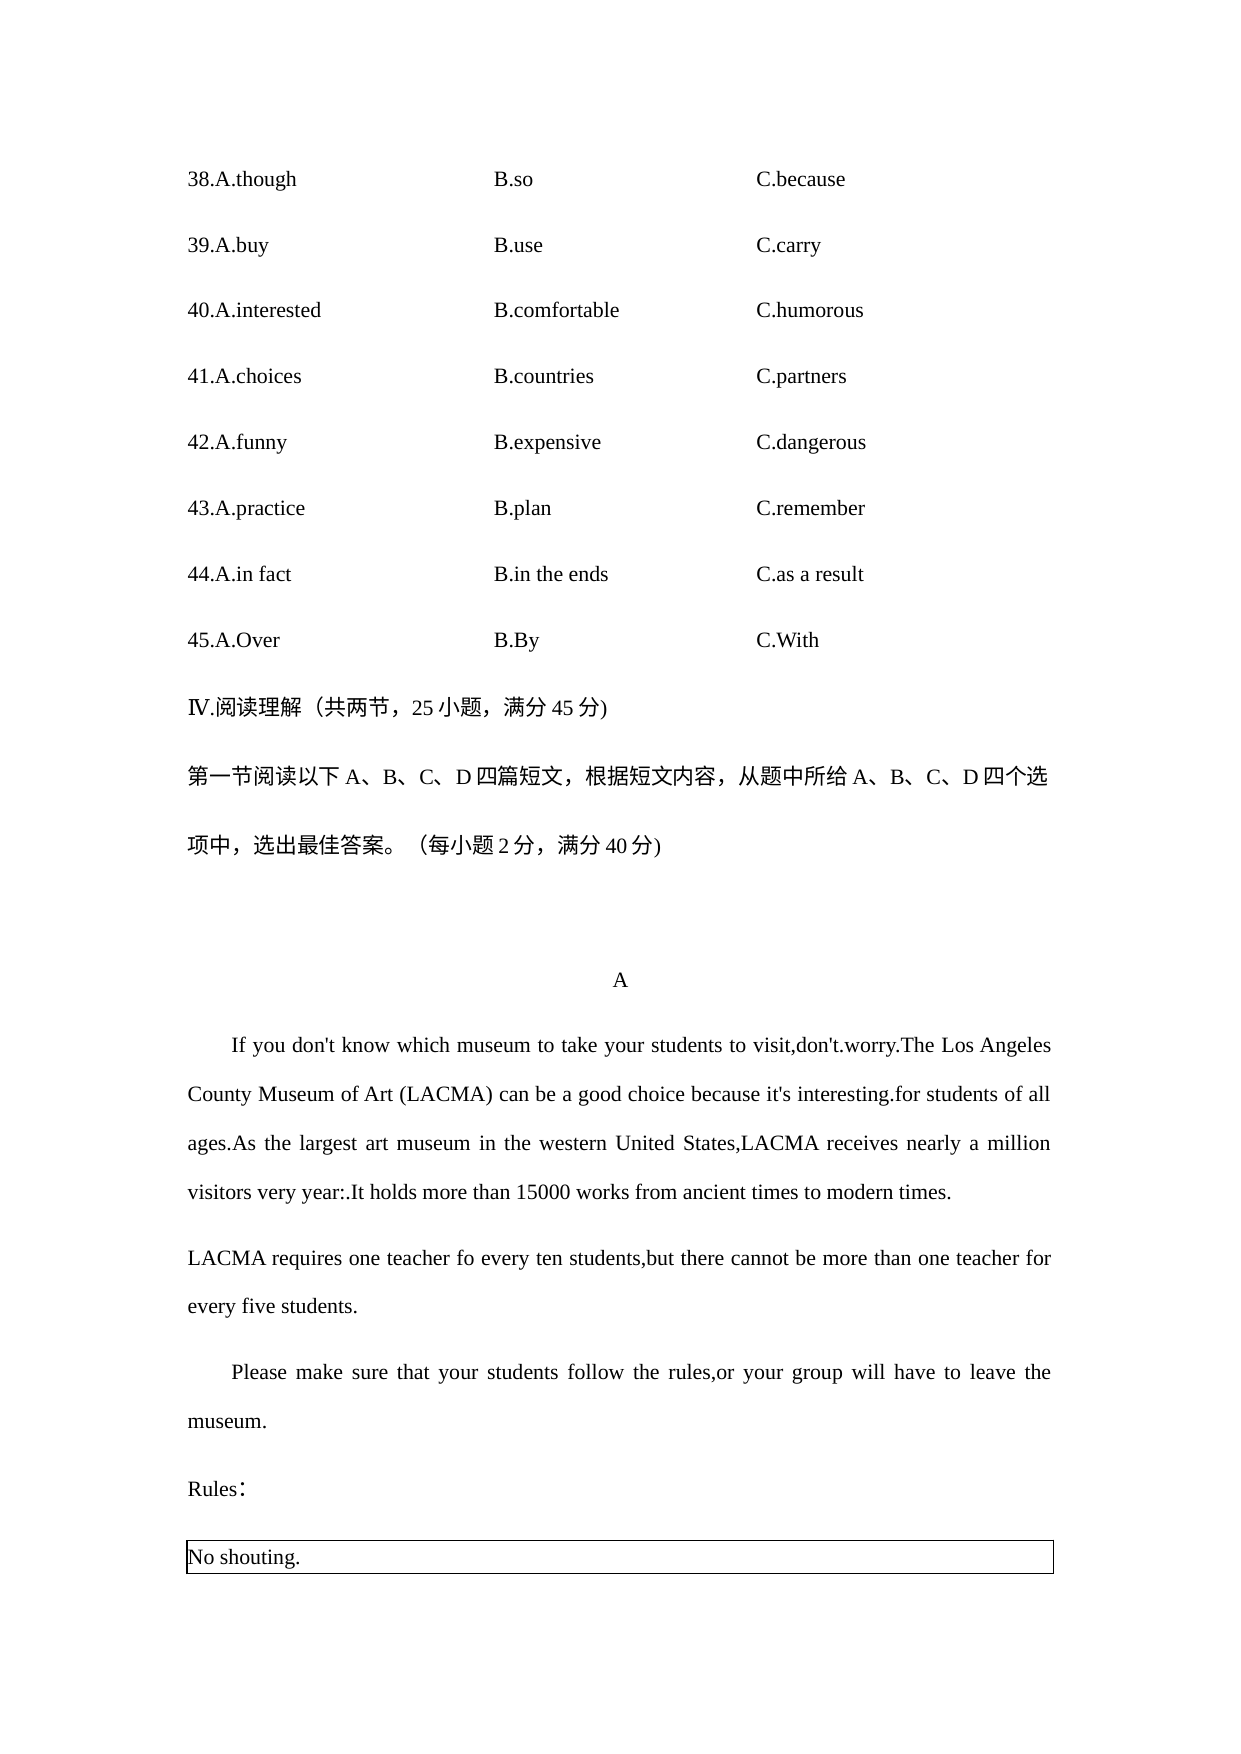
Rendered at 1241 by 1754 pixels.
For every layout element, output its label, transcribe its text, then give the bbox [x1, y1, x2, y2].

text 44.A.in fact B.in the ends C.as a result [187, 558, 1053, 590]
text A [187, 963, 1053, 995]
text 41.A.choices B.countries C.partners [187, 360, 1053, 392]
text 43.A.practice B.plan C.remember [187, 492, 1053, 524]
text 第一节阅读以下A、B、C、D四篇短文，根据短文内容，从题中所给A、B、C、D四个选 [187, 759, 1053, 791]
text 40.A.interested B.comfortable C.humorous [187, 294, 1053, 326]
text Rules： [187, 1470, 1053, 1503]
text Ⅳ.阅读理解（共两节，25小题，满分45分) [187, 689, 1053, 722]
text LACMA requires one teacher fo every ten students,but there cannot be more than one teacher for every five students. [187, 1241, 1053, 1322]
text Please make sure that your students follow the rules,or your group will have to leave the museum. [187, 1356, 1053, 1437]
text 38.A.though B.so C.because [187, 162, 1053, 194]
text 42.A.funny B.expensive C.dangerous [187, 426, 1053, 458]
text No shouting. [188, 1541, 1053, 1573]
text 项中，选出最佳答案。（每小题2分，满分40分) [187, 828, 1053, 860]
text 39.A.buy B.use C.carry [187, 228, 1053, 260]
text If you don't know which museum to take your students to visit,don't.worry.The Los Angeles County Museum of Art (LACMA) can be a good choice because it's interesting.for students of all ages.As the largest art museum in the western United States,LACMA receives nearly a million visitors very year:.It holds more than 15000 works from ancient times to modern times. [187, 1029, 1053, 1208]
text 45.A.Over B.By C.With [187, 623, 1053, 656]
